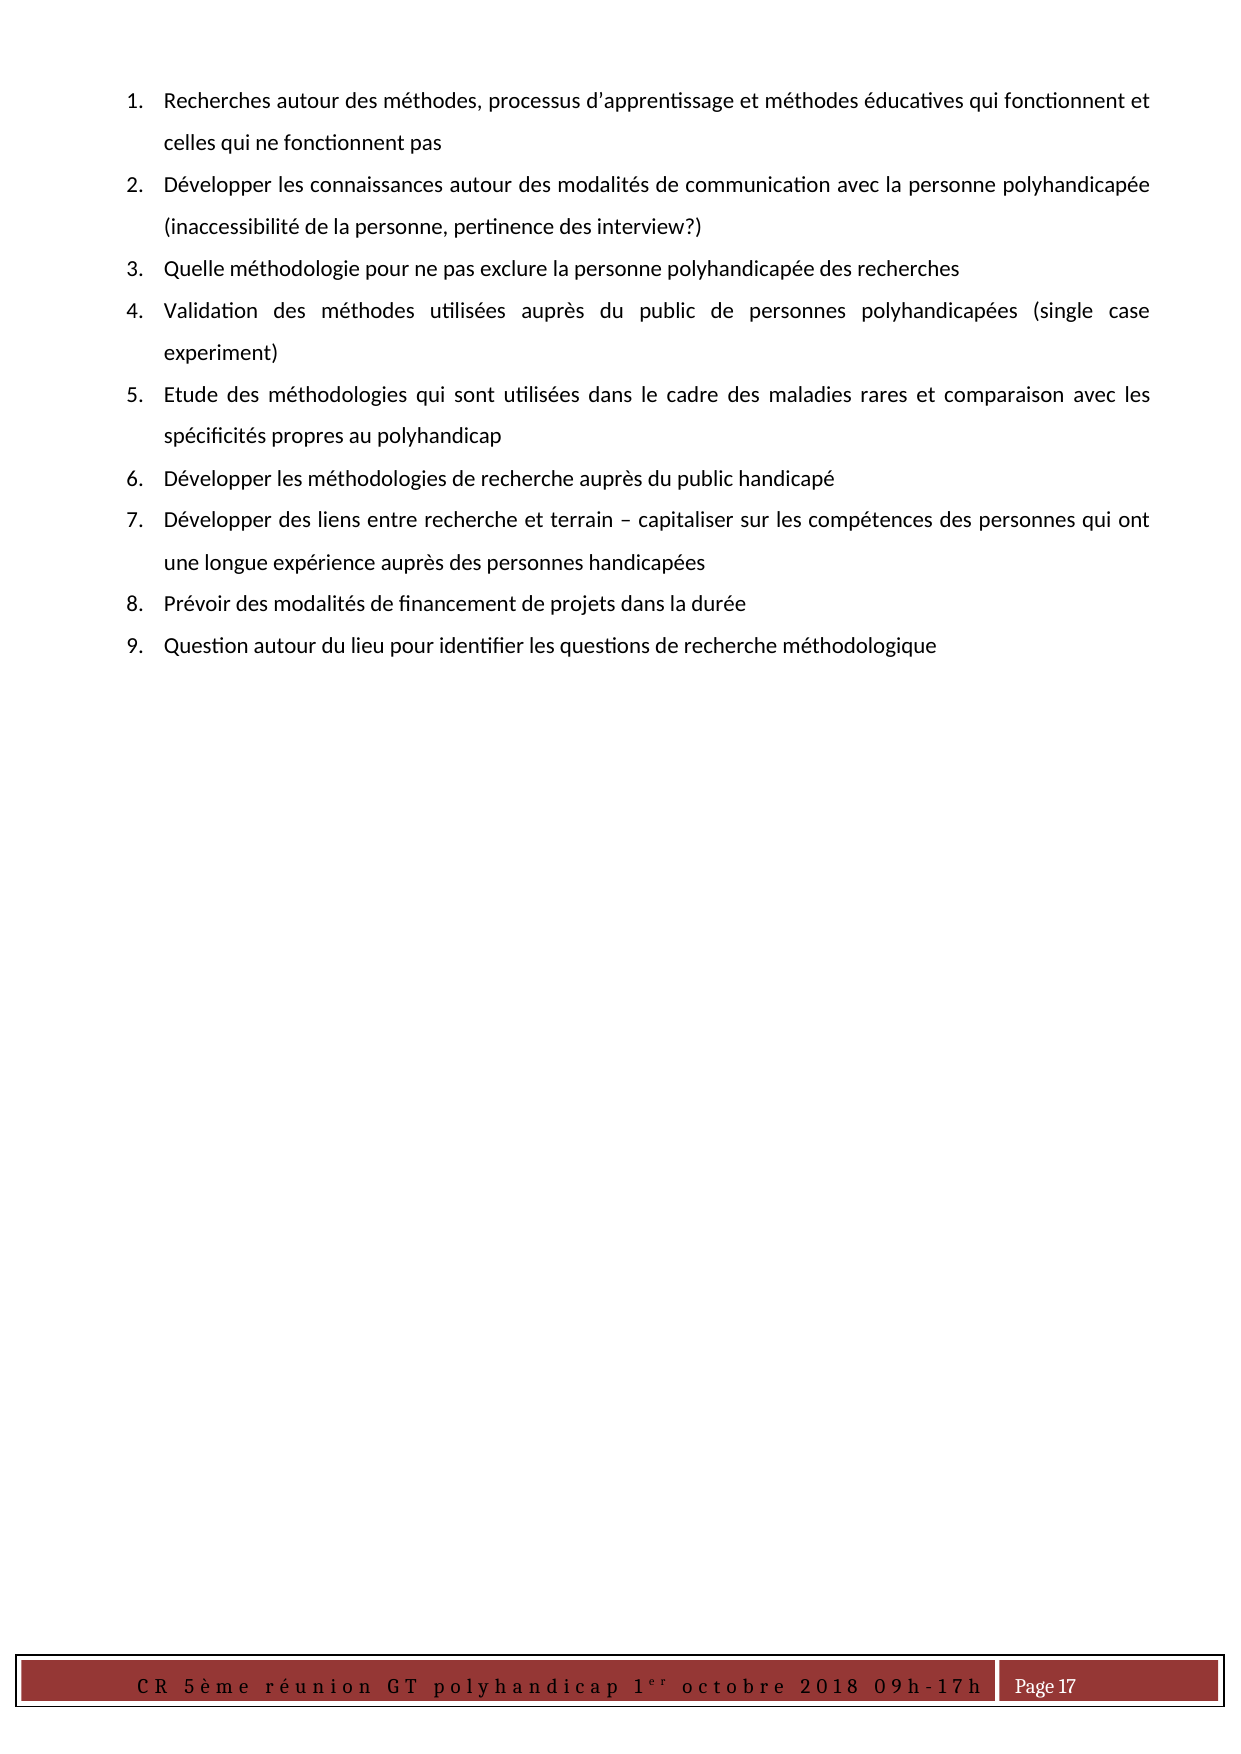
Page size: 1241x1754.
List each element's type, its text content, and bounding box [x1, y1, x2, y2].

list Validation des méthodes utilisées auprès du public de personnes polyhandicapées (single case experiment) [126, 296, 1152, 366]
list Prévoir des modalités de financement de projets dans la durée [126, 589, 1152, 618]
list Développer des liens entre recherche et terrain – capitaliser sur les compétences des personnes qui ont une longue expérience auprès des personnes handicapées [126, 506, 1152, 576]
list Quelle méthodologie pour ne pas exclure la personne polyhandicapée des recherches [126, 254, 1152, 282]
list Développer les connaissances autour des modalités de communication avec la personne polyhandicapée (inaccessibilité de la personne, pertinence des interview?) [126, 170, 1152, 240]
list Développer les méthodologies de recherche auprès du public handicapé [126, 464, 1152, 492]
list Question autour du lieu pour identifier les questions de recherche méthodologique [126, 632, 1152, 659]
list Recherches autour des méthodes, processus d’apprentissage et méthodes éducatives qui fonctionnent et celles qui ne fonctionnent pas [126, 86, 1152, 156]
list Etude des méthodologies qui sont utilisées dans le cadre des maladies rares et comparaison avec les spécificités propres au polyhandicap [126, 380, 1152, 450]
